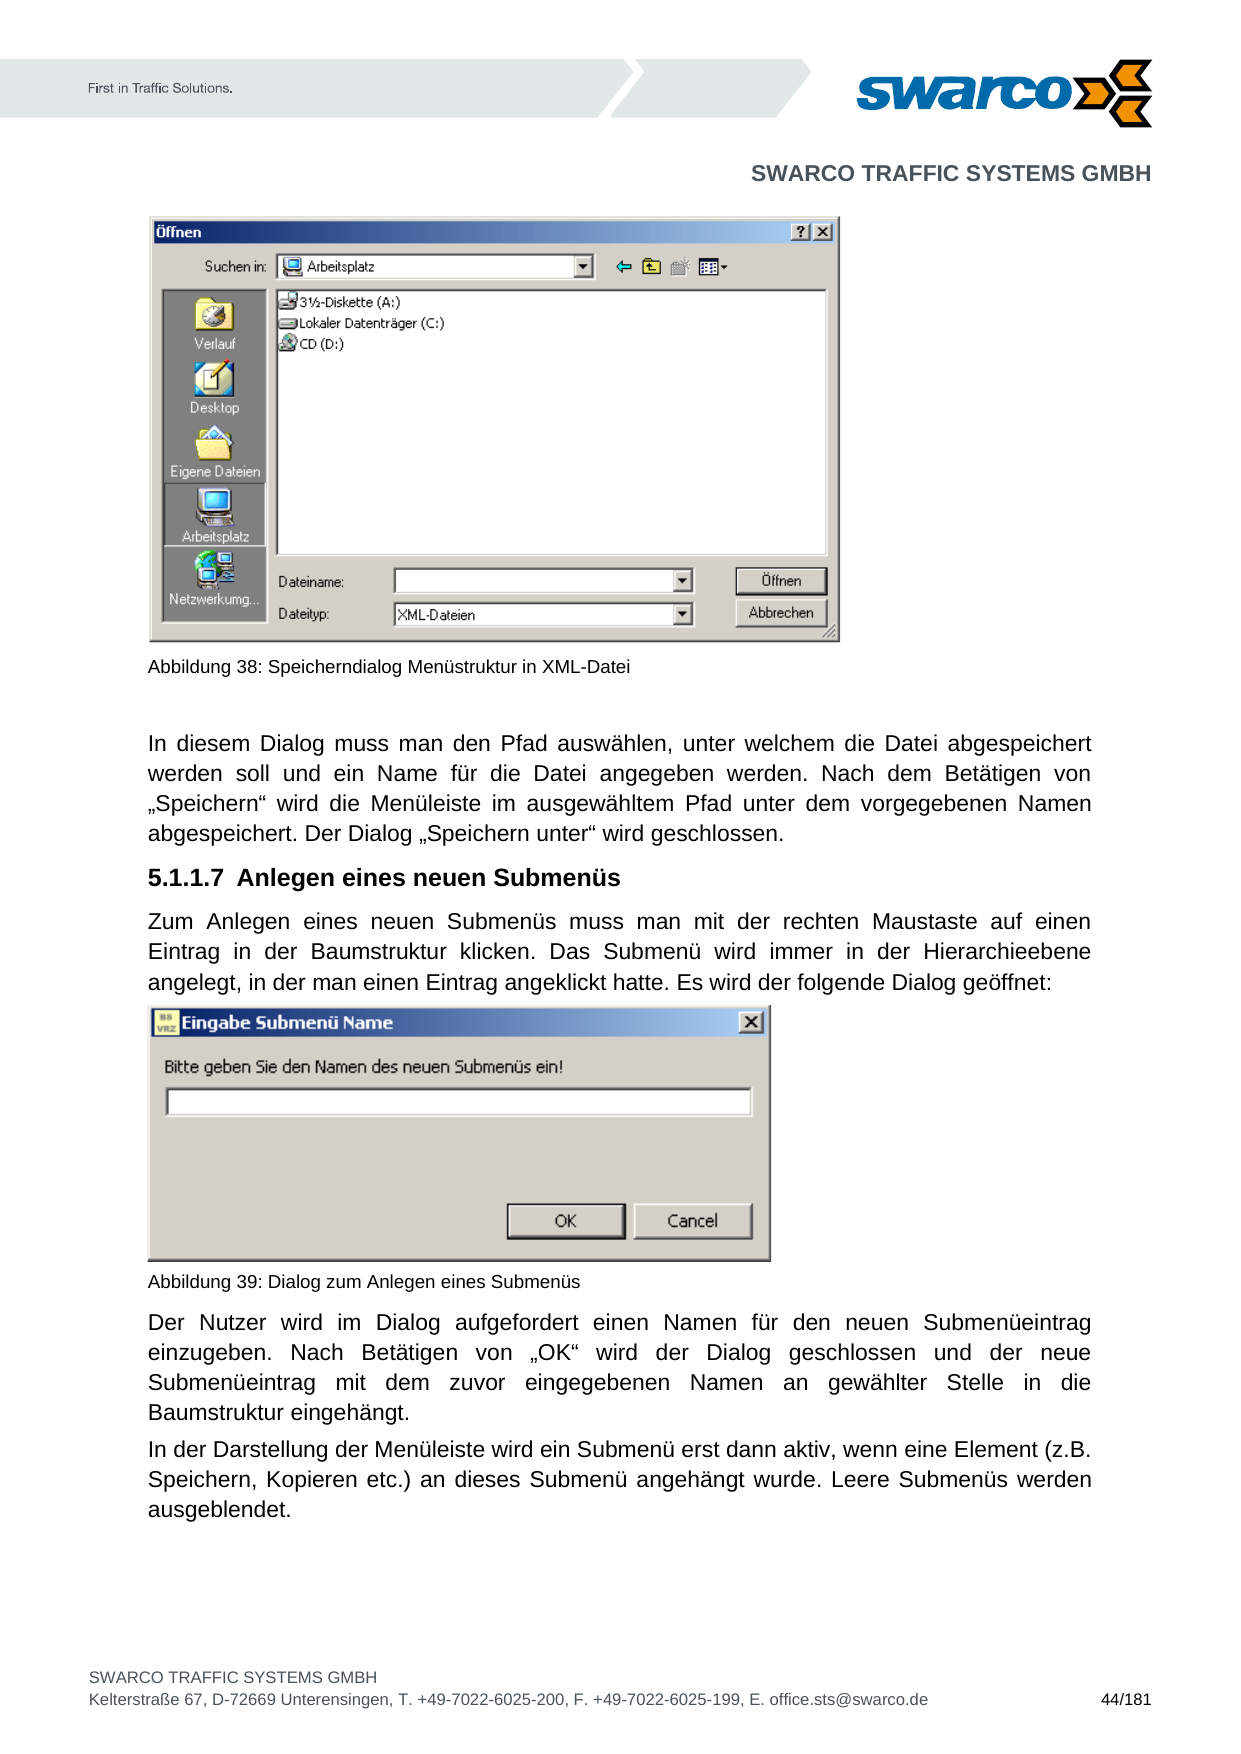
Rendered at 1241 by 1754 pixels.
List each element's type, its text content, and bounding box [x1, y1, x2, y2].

text Der Nutzer wird im Dialog aufgefordert einen Namen für den neuen Submenüeintrag einzugeben. Nach Betätigen von „OK“ wird der Dialog geschlossen und der neue Submenüeintrag mit dem zuvor eingegebenen Namen an gewählter Stelle in die Baumstruktur eingehängt. [148, 1309, 1092, 1426]
picture [147, 1005, 772, 1262]
text Zum Anlegen eines neuen Submenüs muss man mit der rechten Maustaste auf einen Eintrag in der Baumstruktur klicken. Das Submenü wird immer in der Hierarchieebene angelegt, in der man einen Eintrag angeklickt hatte. Es wird der folgende Dialog geöffnet: [148, 908, 1092, 995]
text Abbildung 39: Dialog zum Anlegen eines Submenüs [148, 1271, 1092, 1293]
text In diesem Dialog muss man den Pfad auswählen, unter welchem die Datei abgespeichert werden soll und ein Name für die Datei angegeben werden. Nach dem Betätigen von „Speichern“ wird die Menüleiste im ausgewähltem Pfad unter dem vorgegebenen Namen abgespeichert. Der Dialog „Speichern unter“ wird geschlossen. [148, 730, 1092, 847]
subtitle Anlegen eines neuen Submenüs [148, 863, 1092, 891]
text Abbildung 38: Speicherndialog Menüstruktur in XML-Datei [148, 656, 1092, 678]
text In der Darstellung der Menüleiste wird ein Submenü erst dann aktiv, wenn eine Element (z.B. Speichern, Kopieren etc.) an dieses Submenü angehängt wurde. Leere Submenüs werden ausgeblendet. [148, 1436, 1092, 1522]
picture [147, 214, 845, 646]
